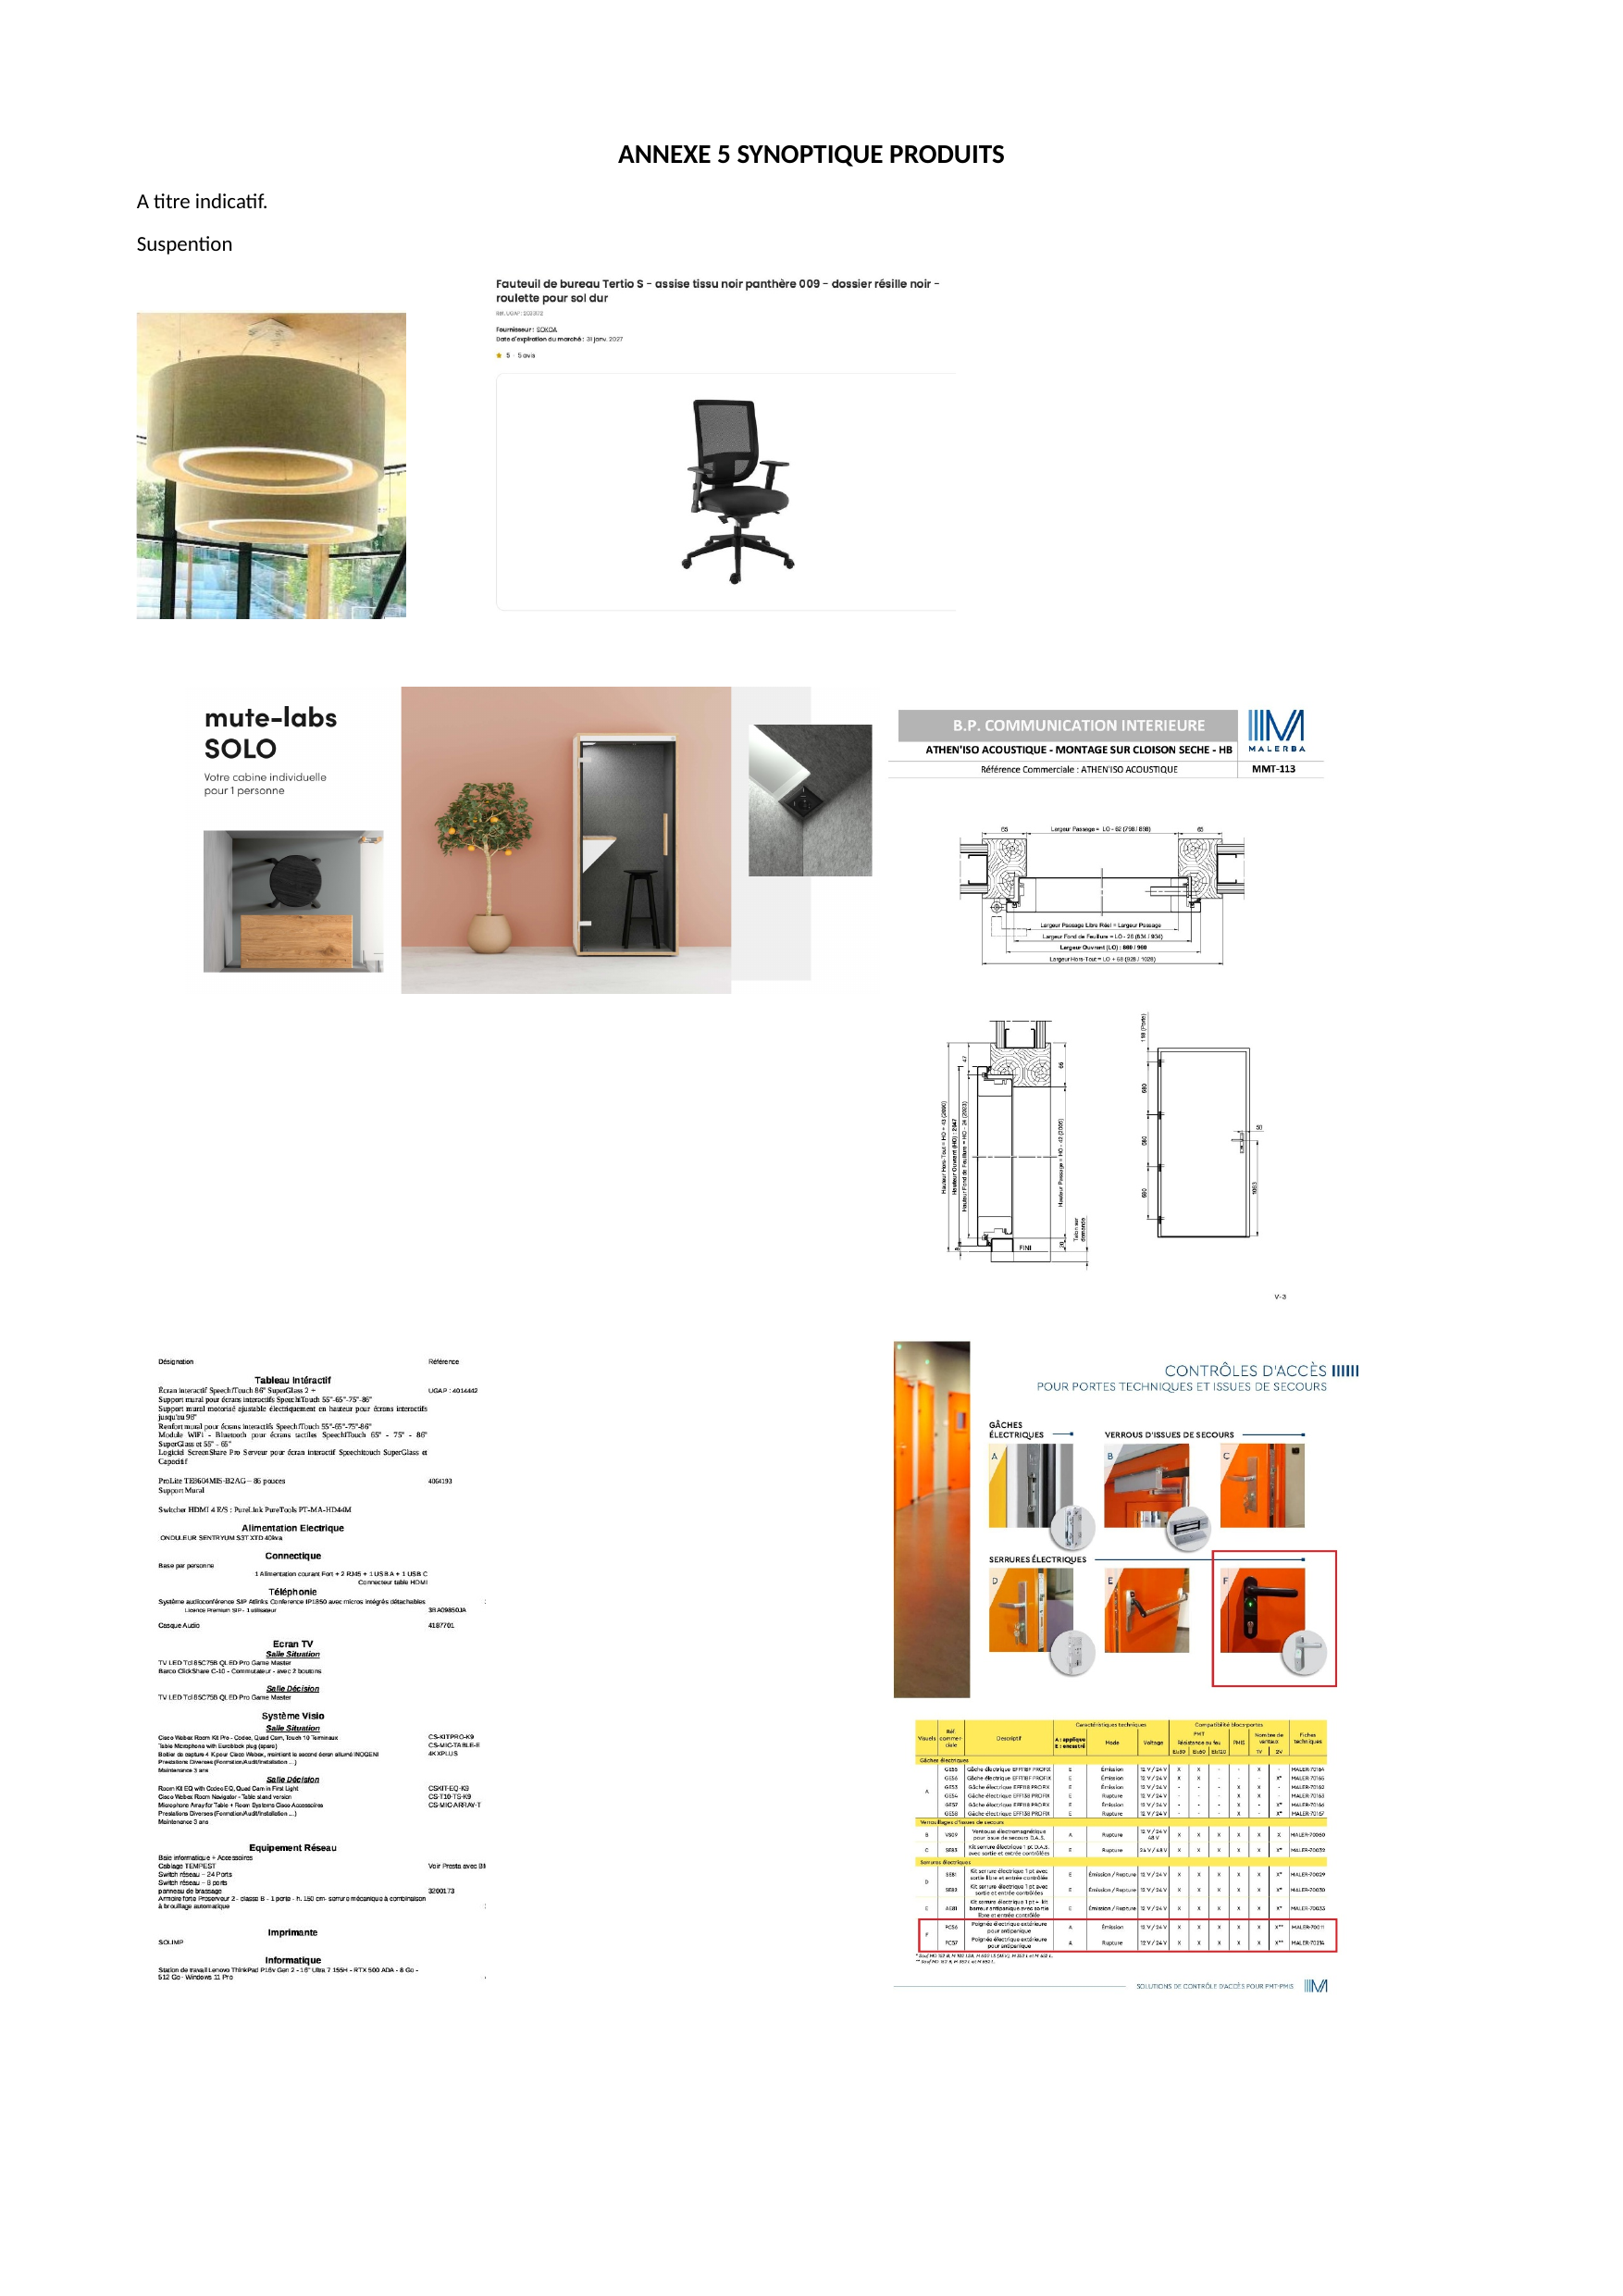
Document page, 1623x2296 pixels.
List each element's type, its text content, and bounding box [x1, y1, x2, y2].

text A titre indicatif. [137, 188, 1486, 214]
picture [136, 310, 406, 619]
picture [185, 681, 1332, 1322]
text Suspention [137, 230, 1486, 257]
picture [136, 1346, 486, 2002]
text ANNEXE 5 SYNOPTIQUE PRODUITS [137, 137, 1486, 169]
picture [892, 1339, 1361, 2002]
picture [492, 274, 957, 619]
